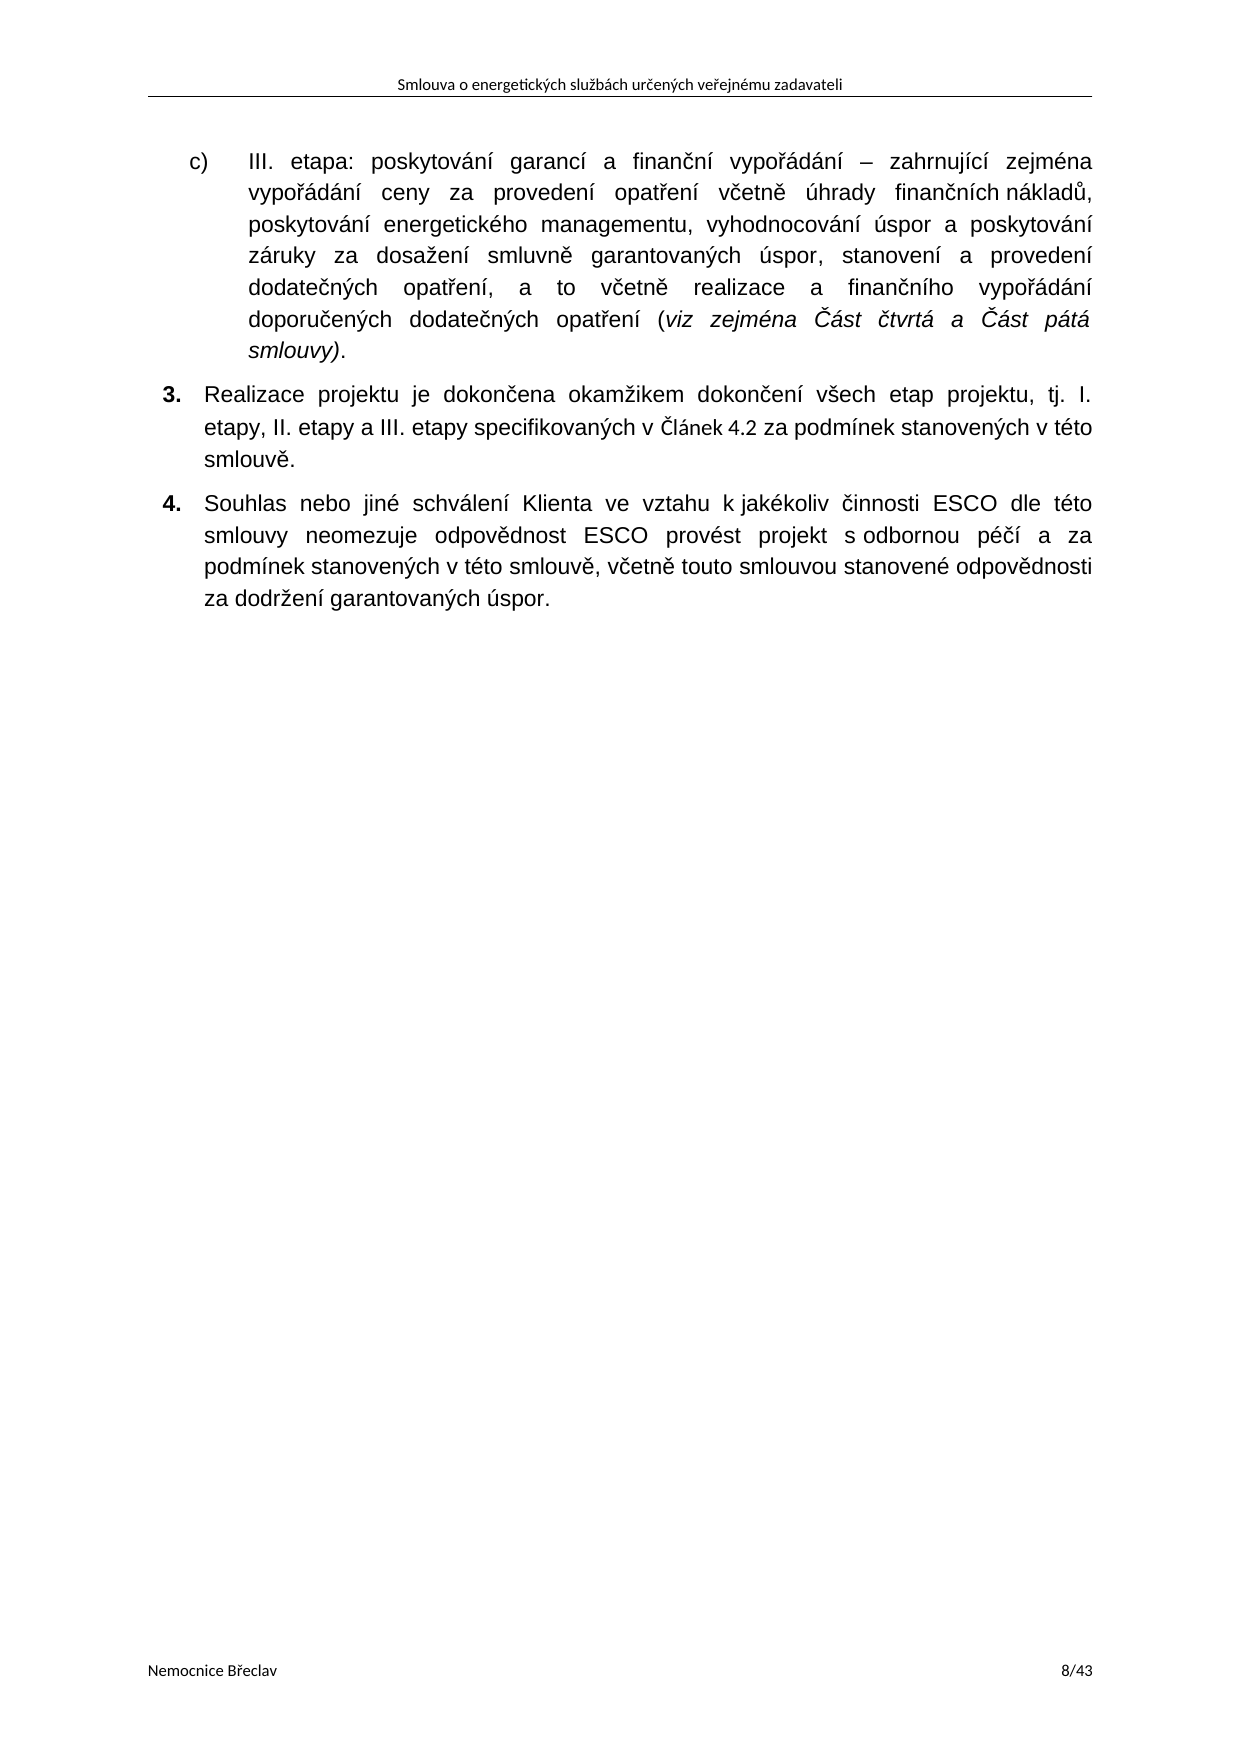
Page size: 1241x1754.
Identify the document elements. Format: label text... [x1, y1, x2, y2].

subtitle III. etapa: poskytování garancí a finanční vypořádání – zahrnující zejména vypořádání ceny za provedení opatření včetně úhrady finančních nákladů, poskytování energetického managementu, vyhodnocování úspor a poskytování záruky za dosažení smluvně garantovaných úspor, stanovení a provedení dodatečných opatření, a to včetně realizace a finančního vypořádání doporučených dodatečných opatření (viz zejména Část čtvrtá a Část pátá smlouvy). [189, 148, 1092, 363]
subtitle Realizace projektu je dokončena okamžikem dokončení všech etap projektu, tj. I. etapy, II. etapy a III. etapy specifikovaných v Článek 4.2 za podmínek stanovených v této smlouvě. [162, 381, 1092, 472]
subtitle Souhlas nebo jiné schválení Klienta ve vztahu k jakékoliv činnosti ESCO dle této smlouvy neomezuje odpovědnost ESCO provést projekt s odbornou péčí a za podmínek stanovených v této smlouvě, včetně touto smlouvou stanovené odpovědnosti za dodržení garantovaných úspor. [162, 490, 1092, 611]
